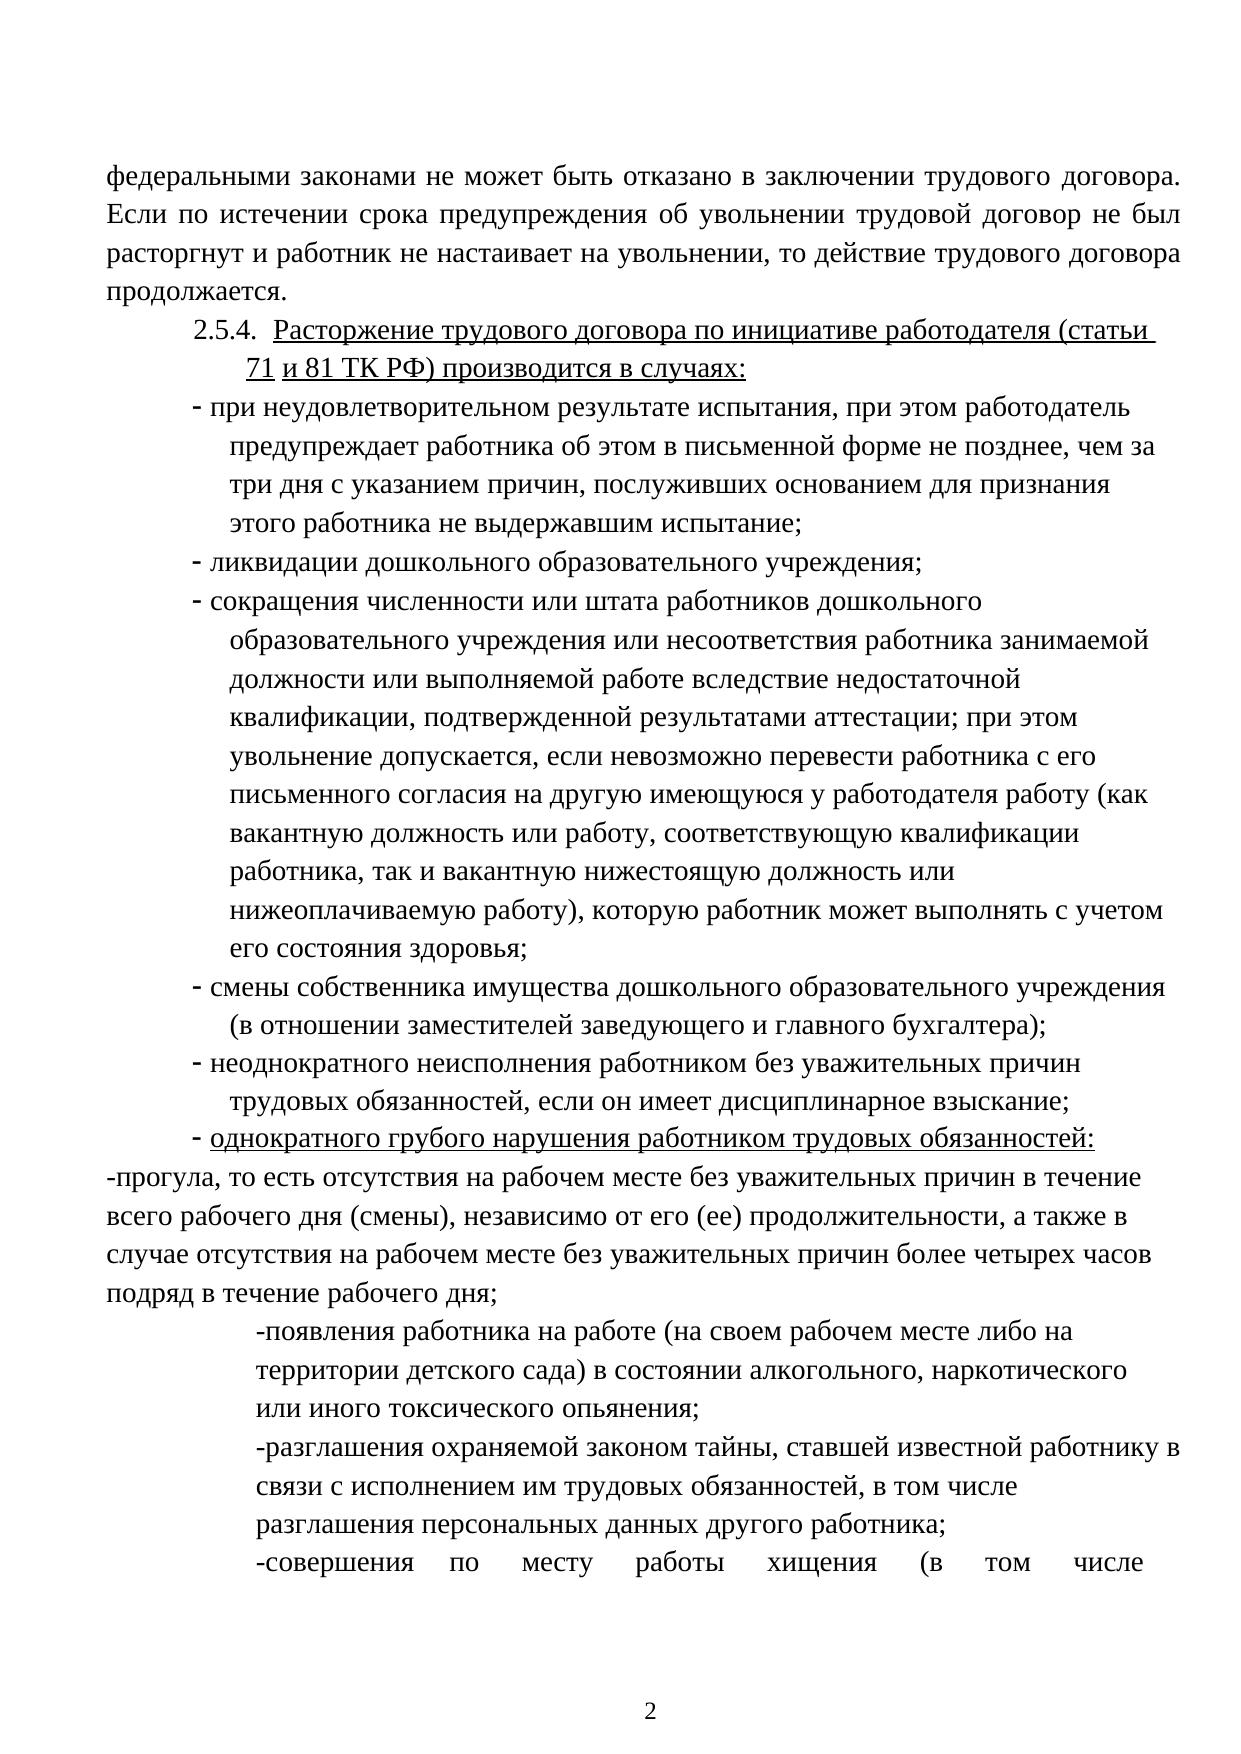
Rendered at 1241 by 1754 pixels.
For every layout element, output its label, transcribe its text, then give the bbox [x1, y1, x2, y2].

list неоднократного неисполнения работником без уважительных причин трудовых обязанностей, если он имеет дисциплинарное взыскание; [192, 1045, 1181, 1116]
text федеральными законами не может быть отказано в заключении трудового договора. Если по истечении срока предупреждения об увольнении трудовой договор не был расторгнут и работник не настаивает на увольнении, то действие трудового договора продолжается. [106, 158, 1181, 307]
list Расторжение трудового договора по инициативе работодателя (статьи 71 и 81 ТК РФ) производится в случаях: [193, 312, 1181, 384]
text -совершения по месту работы хищения (в том числе [256, 1545, 1194, 1578]
text -прогула, то есть отсутствия на рабочем месте без уважительных причин в течение всего рабочего дня (смены), независимо от его (ее) продолжительности, а также в случае отсутствия на рабочем месте без уважительных причин более четырех часов подряд в течение рабочего дня; [106, 1159, 1181, 1308]
list при неудовлетворительном результате испытания, при этом работодатель предупреждает работника об этом в письменной форме не позднее, чем за три дня с указанием причин, послуживших основанием для признания этого работника не выдержавшим испытание; [192, 389, 1181, 538]
text -разглашения охраняемой законом тайны, ставшей известной работнику в связи с исполнением им трудовых обязанностей, в том числе разглашения персональных данных другого работника; [256, 1429, 1181, 1540]
text -появления работника на работе (на своем рабочем месте либо на территории детского сада) в состоянии алкогольного, наркотического или иного токсического опьянения; [256, 1313, 1181, 1424]
list смены собственника имущества дошкольного образовательного учреждения (в отношении заместителей заведующего и главного бухгалтера); [192, 969, 1181, 1041]
list сокращения численности или штата работников дошкольного образовательного учреждения или несоответствия работника занимаемой должности или выполняемой работе вследствие недостаточной квалификации, подтвержденной результатами аттестации; при этом увольнение допускается, если невозможно перевести работника с его письменного согласия на другую имеющуюся у работодателя работу (как вакантную должность или работу, соответствующую квалификации работника, так и вакантную нижестоящую должность или нижеоплачиваемую работу), которую работник может выполнять с учетом его состояния здоровья; [192, 583, 1181, 964]
list ликвидации дошкольного образовательного учреждения; [192, 543, 1194, 578]
list однократного грубого нарушения работником трудовых обязанностей: [192, 1121, 1194, 1154]
